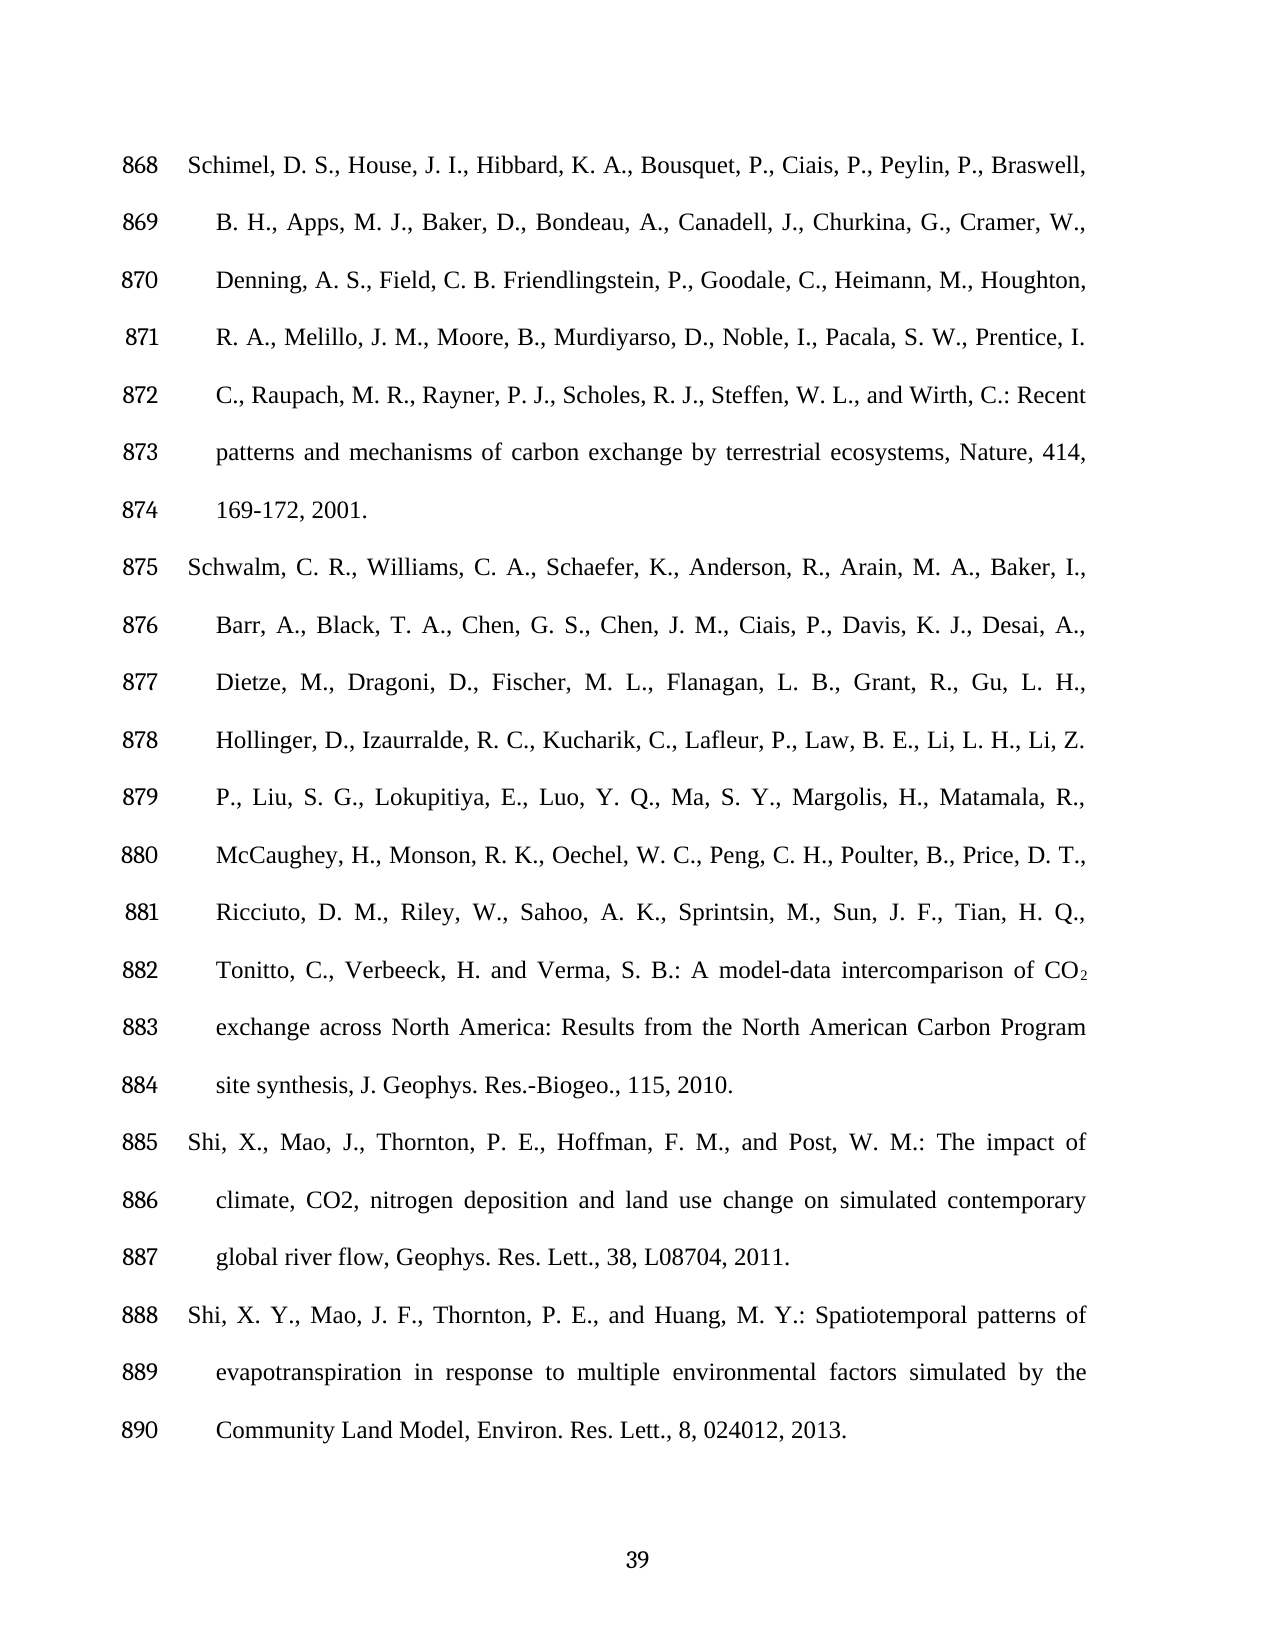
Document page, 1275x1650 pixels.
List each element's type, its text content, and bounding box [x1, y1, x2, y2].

text Schwalm, C. R., Williams, C. A., Schaefer, K., Anderson, R., Arain, M. A., Baker, I., Barr, A., Black, T. A., Chen, G. S., Chen, J. M., Ciais, P., Davis, K. J., Desai, A., Dietze, M., Dragoni, D., Fischer, M. L., Flanagan, L. B., Grant, R., Gu, L. H., Hollinger, D., Izaurralde, R. C., Kucharik, C., Lafleur, P., Law, B. E., Li, L. H., Li, Z. P., Liu, S. G., Lokupitiya, E., Luo, Y. Q., Ma, S. Y., Margolis, H., Matamala, R., McCaughey, H., Monson, R. K., Oechel, W. C., Peng, C. H., Poulter, B., Price, D. T., Ricciuto, D. M., Riley, W., Sahoo, A. K., Sprintsin, M., Sun, J. F., Tian, H. Q., Tonitto, C., Verbeeck, H. and Verma, S. B.: A model-data intercomparison of CO2 exchange across North America: Results from the North American Carbon Program site synthesis, J. Geophys. Res.-Biogeo., 115, 2010. [187, 552, 1087, 1099]
text Schimel, D. S., House, J. I., Hibbard, K. A., Bousquet, P., Ciais, P., Peylin, P., Braswell, B. H., Apps, M. J., Baker, D., Bondeau, A., Canadell, J., Churkina, G., Cramer, W., Denning, A. S., Field, C. B. Friendlingstein, P., Goodale, C., Heimann, M., Houghton, R. A., Melillo, J. M., Moore, B., Murdiyarso, D., Noble, I., Pacala, S. W., Prentice, I. C., Raupach, M. R., Rayner, P. J., Scholes, R. J., Steffen, W. L., and Wirth, C.: Recent patterns and mechanisms of carbon exchange by terrestrial ecosystems, Nature, 414, 169-172, 2001. [187, 150, 1087, 524]
text Shi, X., Mao, J., Thornton, P. E., Hoffman, F. M., and Post, W. M.: The impact of climate, CO2, nitrogen deposition and land use change on simulated contemporary global river flow, Geophys. Res. Lett., 38, L08704, 2011. [187, 1127, 1087, 1271]
text Shi, X. Y., Mao, J. F., Thornton, P. E., and Huang, M. Y.: Spatiotemporal patterns of evapotranspiration in response to multiple environmental factors simulated by the Community Land Model, Environ. Res. Lett., 8, 024012, 2013. [187, 1300, 1087, 1444]
